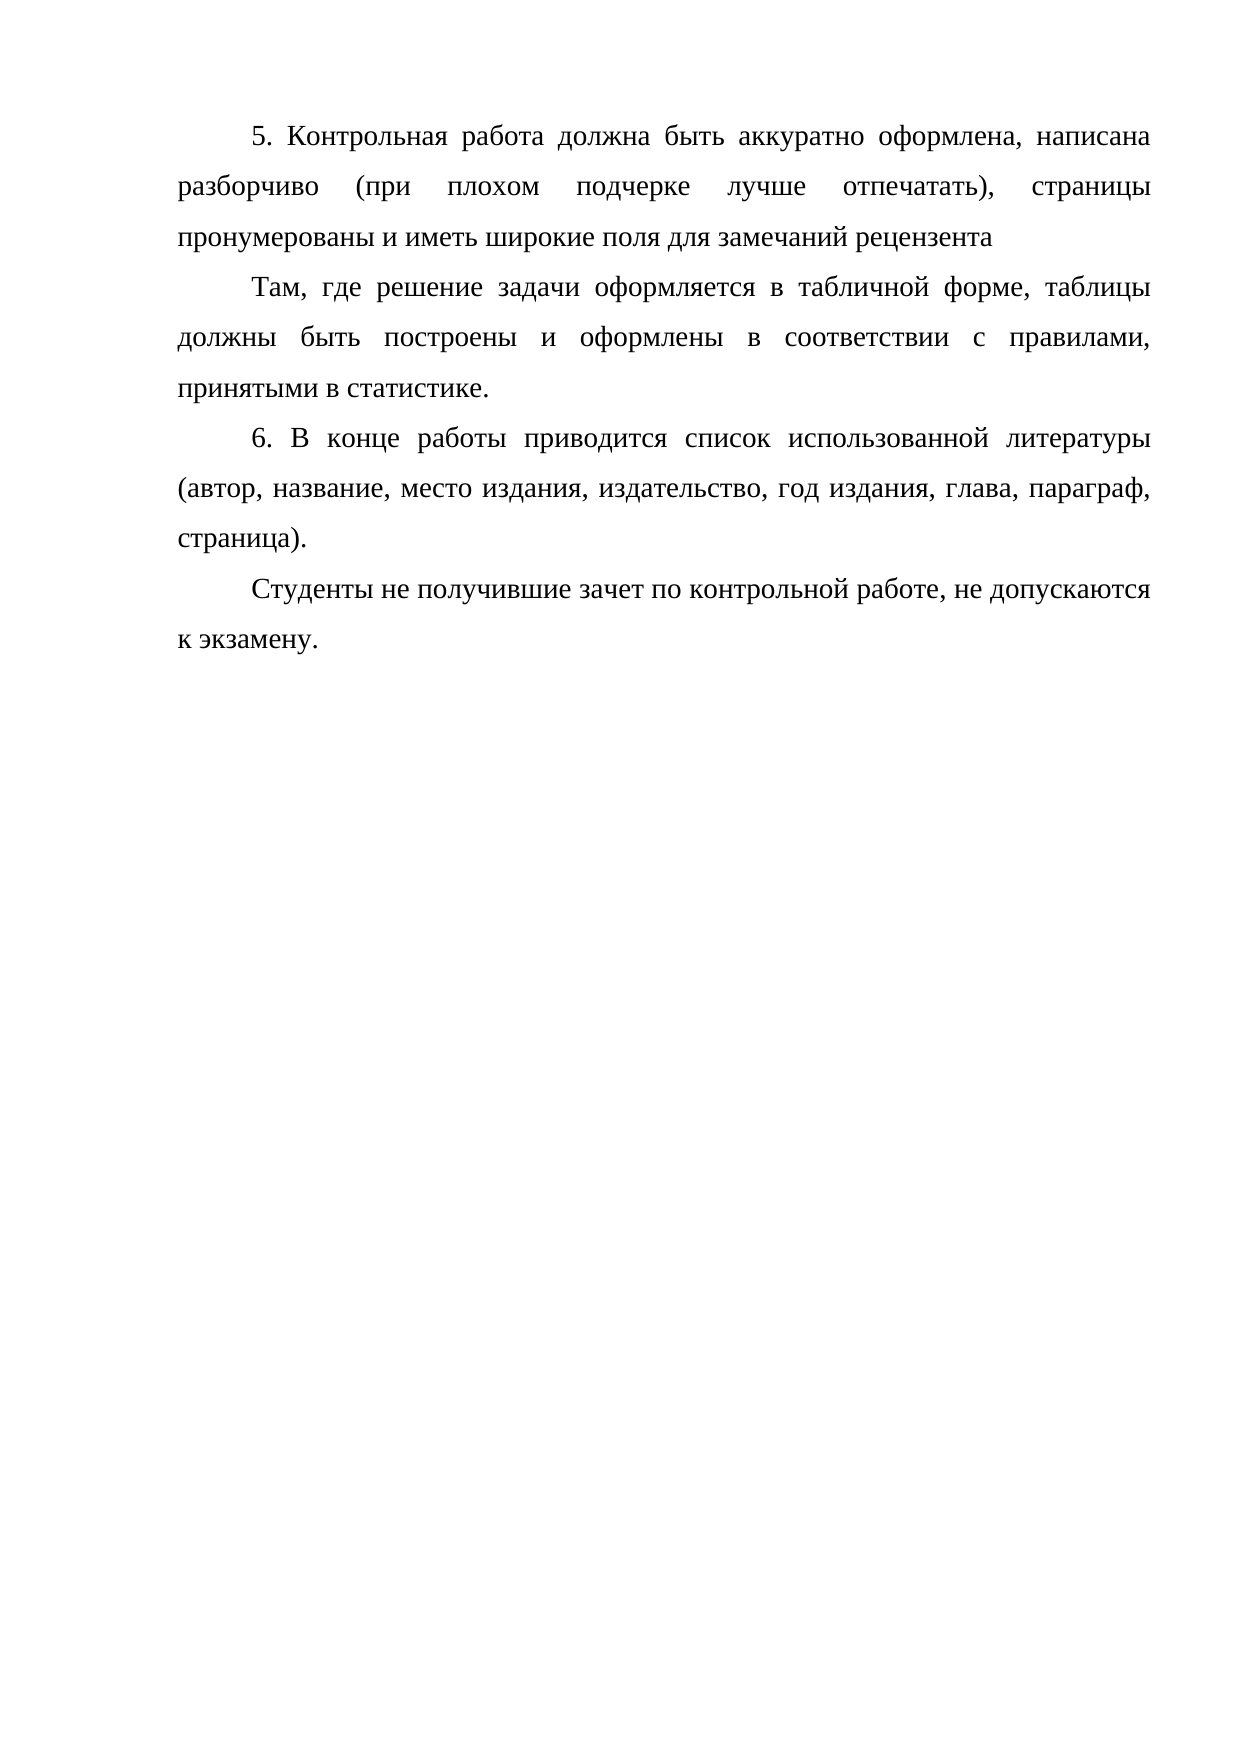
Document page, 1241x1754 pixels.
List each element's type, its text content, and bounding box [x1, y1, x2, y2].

text Там, где решение задачи оформляется в табличной форме, таблицы должны быть построены и оформлены в соответствии с правилами, принятыми в статистике. [177, 269, 1152, 403]
text 5. Контрольная работа должна быть аккуратно оформлена, написана разборчиво (при плохом подчерке лучше отпечатать), страницы пронумерованы и иметь широкие поля для замечаний рецензента [177, 118, 1152, 252]
text 6. В конце работы приводится список использованной литературы (автор, название, место издания, издательство, год издания, глава, параграф, страница). [177, 420, 1152, 554]
text Студенты не получившие зачет по контрольной работе, не допускаются к экзамену. [177, 571, 1152, 655]
